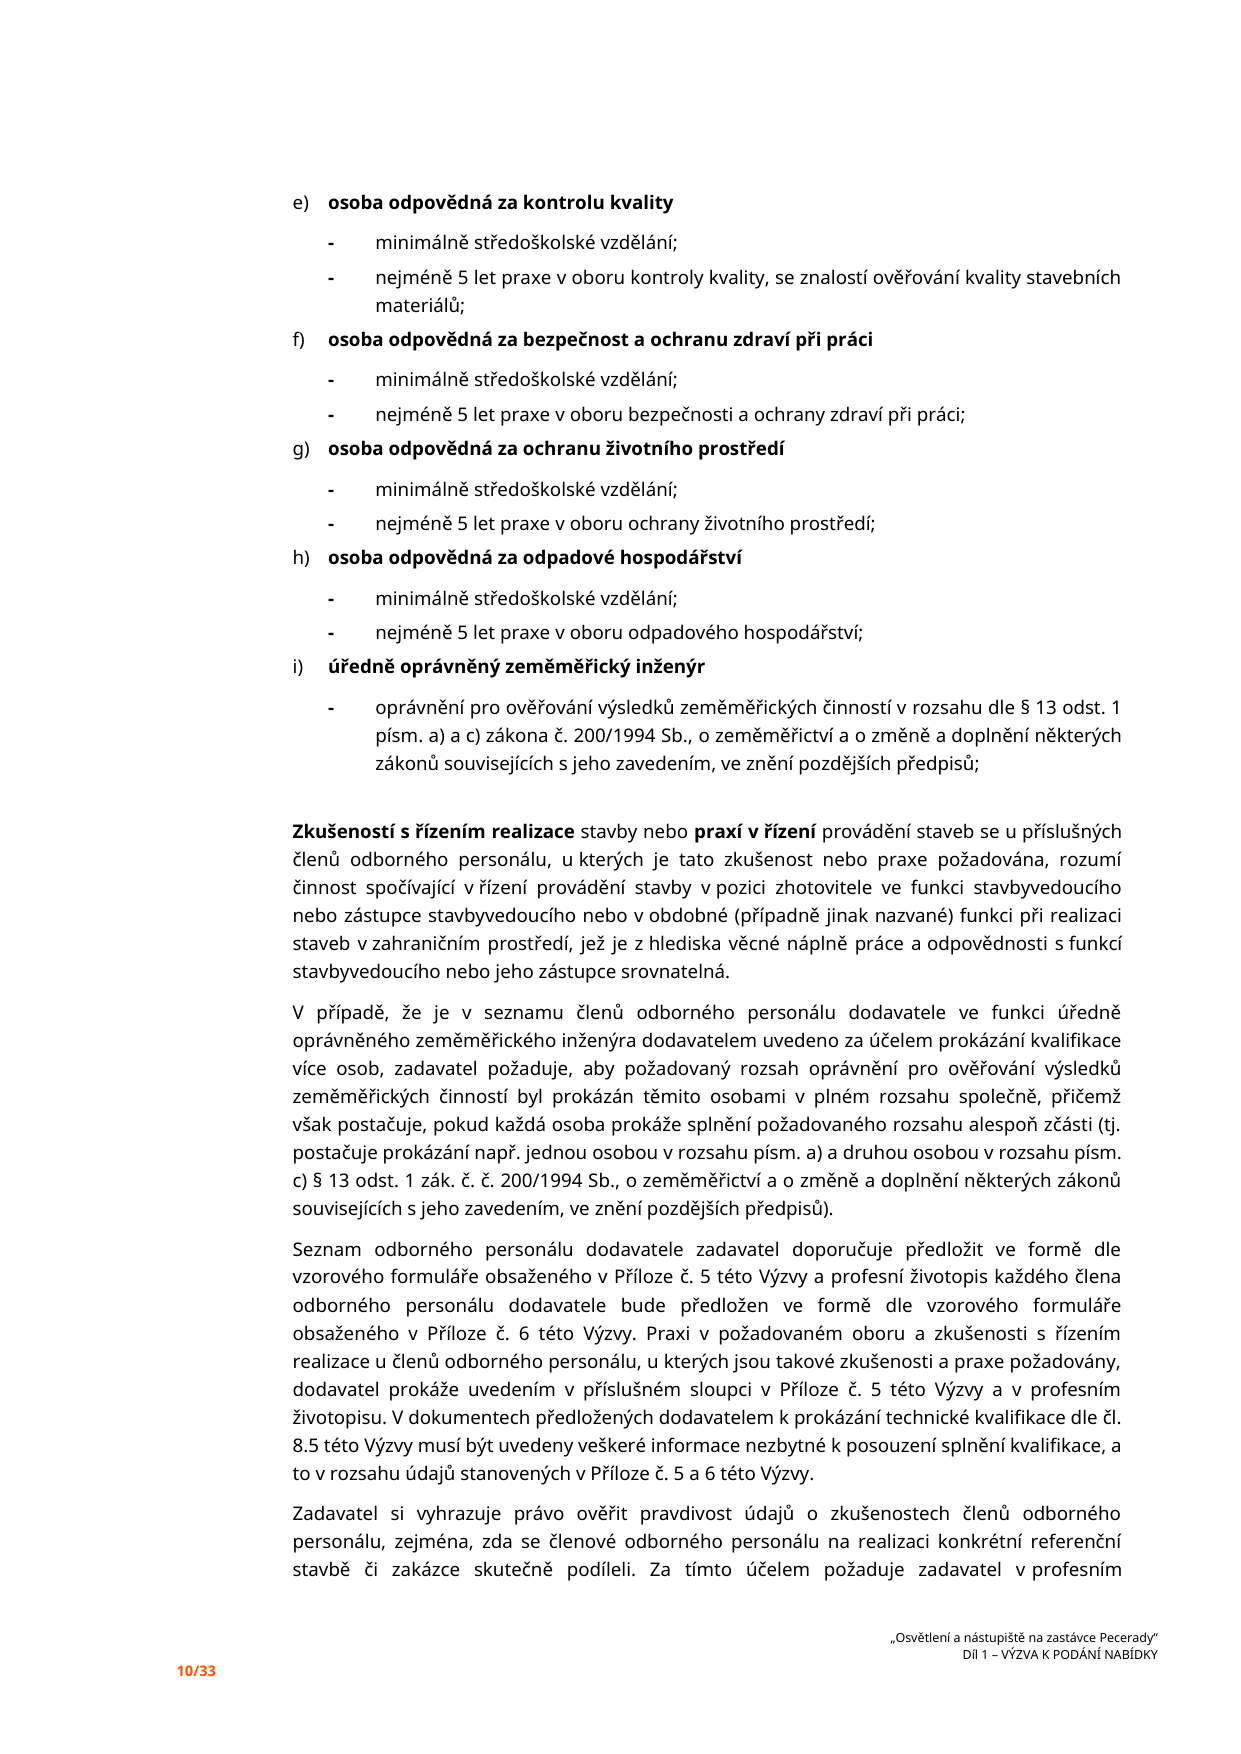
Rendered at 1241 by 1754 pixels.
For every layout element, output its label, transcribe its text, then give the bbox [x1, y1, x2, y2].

text osoba odpovědná za ochranu životního prostředí [292, 435, 1122, 461]
text osoba odpovědná za bezpečnost a ochranu zdraví při práci [292, 326, 1122, 352]
text nejméně 5 let praxe v oboru kontroly kvality, se znalostí ověřování kvality stavebních materiálů; [328, 264, 1122, 317]
text minimálně středoškolské vzdělání; [328, 585, 1122, 610]
text oprávnění pro ověřování výsledků zeměměřických činností v rozsahu dle § 13 odst. 1 písm. a) a c) zákona č. 200/1994 Sb., o zeměměřictví a o změně a doplnění některých zákonů souvisejících s jeho zavedením, ve znění pozdějších předpisů; [328, 694, 1122, 776]
text osoba odpovědná za odpadové hospodářství [292, 544, 1122, 570]
text V případě, že je v seznamu členů odborného personálu dodavatele ve funkci úředně oprávněného zeměměřického inženýra dodavatelem uvedeno za účelem prokázání kvalifikace více osob, zadavatel požaduje, aby požadovaný rozsah oprávnění pro ověřování výsledků zeměměřických činností byl prokázán těmito osobami v plném rozsahu společně, přičemž však postačuje, pokud každá osoba prokáže splnění požadovaného rozsahu alespoň zčásti (tj. postačuje prokázání např. jednou osobou v rozsahu písm. a) a druhou osobou v rozsahu písm. c) § 13 odst. 1 zák. č. č. 200/1994 Sb., o zeměměřictví a o změně a doplnění některých zákonů souvisejících s jeho zavedením, ve znění pozdějších předpisů). [292, 999, 1122, 1221]
text minimálně středoškolské vzdělání; [328, 230, 1122, 255]
text nejméně 5 let praxe v oboru bezpečnosti a ochrany zdraví při práci; [328, 401, 1122, 427]
text minimálně středoškolské vzdělání; [328, 367, 1122, 392]
text nejméně 5 let praxe v oboru ochrany životního prostředí; [328, 510, 1122, 536]
text osoba odpovědná za kontrolu kvality [292, 189, 1122, 215]
text Seznam odborného personálu dodavatele zadavatel doporučuje předložit ve formě dle vzorového formuláře obsaženého v Příloze č. 5 této Výzvy a profesní životopis každého člena odborného personálu dodavatele bude předložen ve formě dle vzorového formuláře obsaženého v Příloze č. 6 této Výzvy. Praxi v požadovaném oboru a zkušenosti s řízením realizace u členů odborného personálu, u kterých jsou takové zkušenosti a praxe požadovány, dodavatel prokáže uvedením v příslušném sloupci v Příloze č. 5 této Výzvy a v profesním životopisu. V dokumentech předložených dodavatelem k prokázání technické kvalifikace dle čl. 8.5 této Výzvy musí být uvedeny veškeré informace nezbytné k posouzení splnění kvalifikace, a to v rozsahu údajů stanovených v Příloze č. 5 a 6 této Výzvy. [292, 1236, 1122, 1486]
text minimálně středoškolské vzdělání; [328, 476, 1122, 501]
text úředně oprávněný zeměměřický inženýr [292, 653, 1122, 679]
text nejméně 5 let praxe v oboru odpadového hospodářství; [328, 619, 1122, 645]
text Zkušeností s řízením realizace stavby nebo praxí v řízení provádění staveb se u příslušných členů odborného personálu, u kterých je tato zkušenost nebo praxe požadována, rozumí činnost spočívající v řízení provádění stavby v pozici zhotovitele ve funkci stavbyvedoucího nebo zástupce stavbyvedoucího nebo v obdobné (případně jinak nazvané) funkci při realizaci staveb v zahraničním prostředí, jež je z hlediska věcné náplně práce a odpovědnosti s funkcí stavbyvedoucího nebo jeho zástupce srovnatelná. [292, 818, 1122, 984]
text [292, 1501, 1122, 1582]
